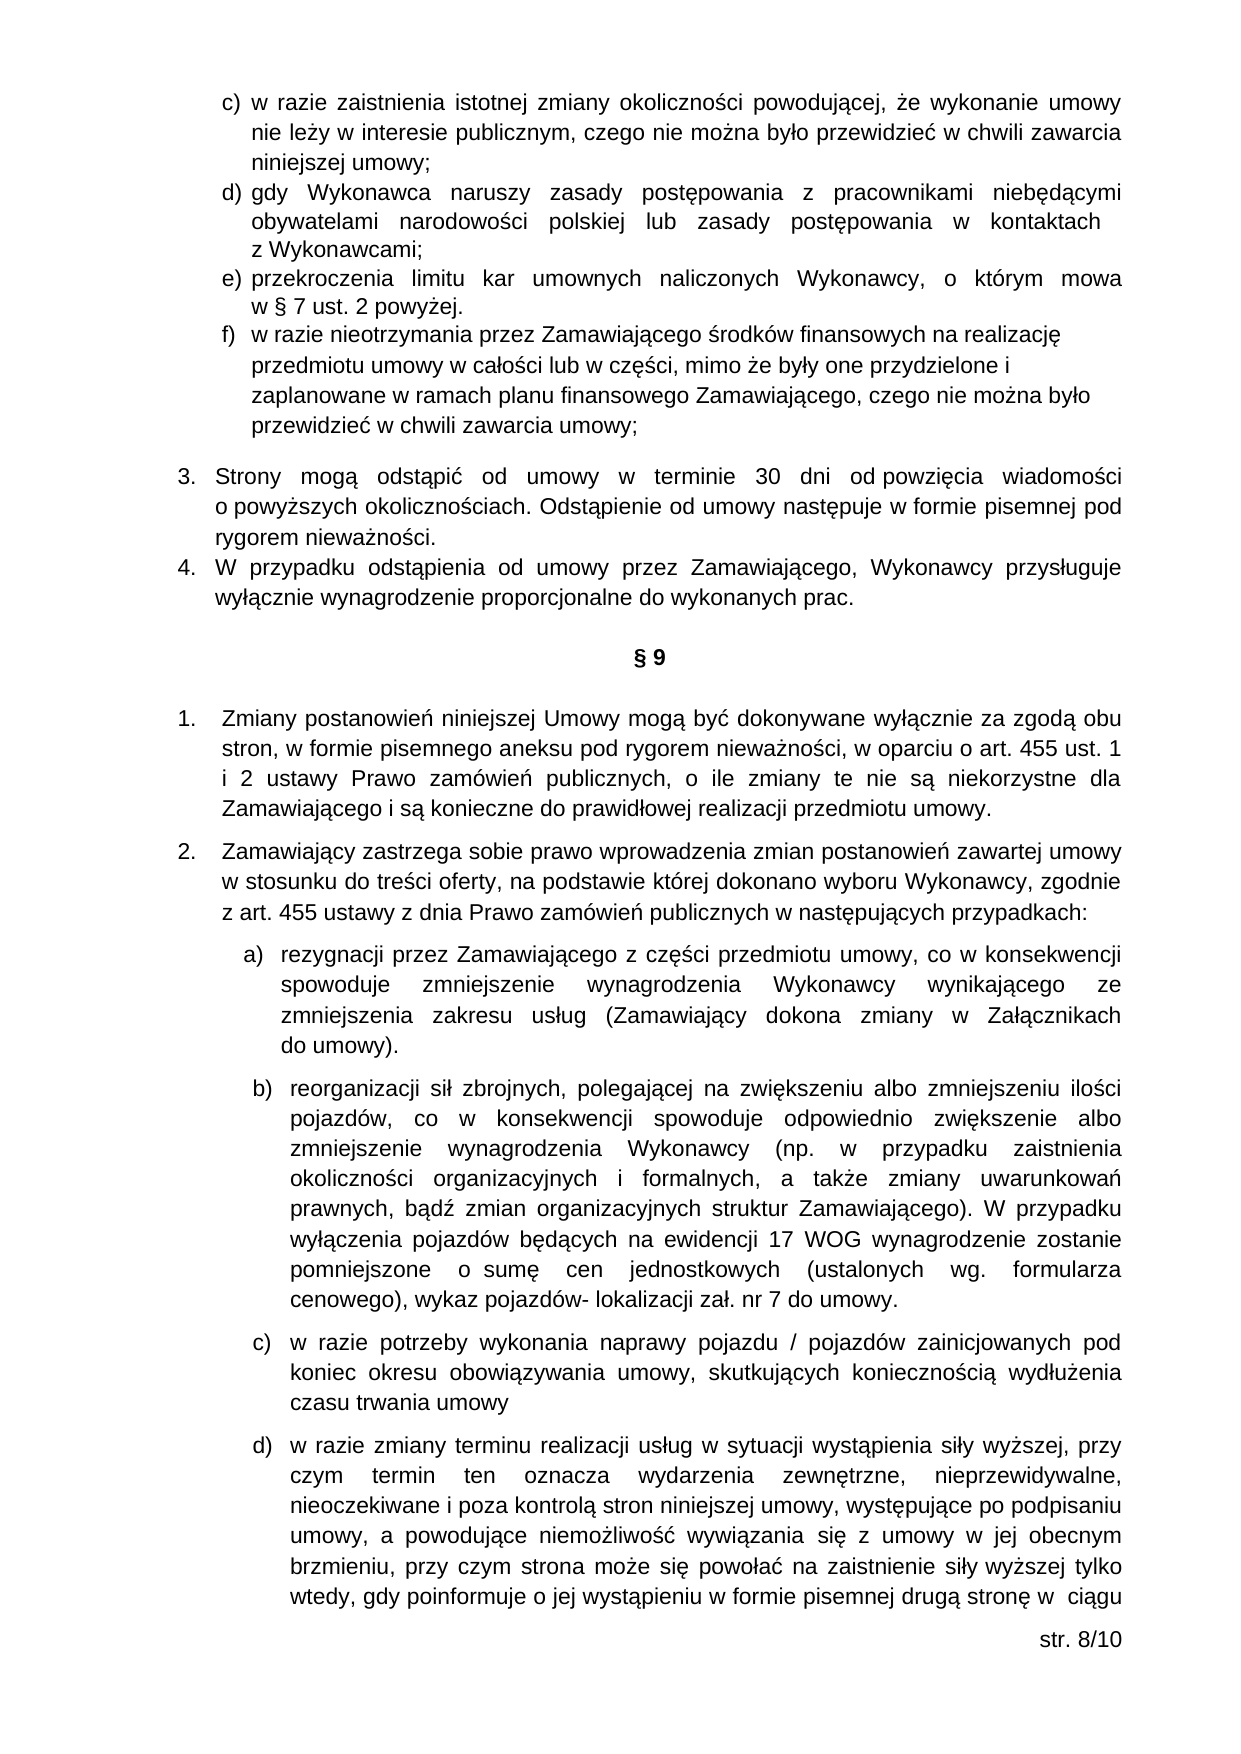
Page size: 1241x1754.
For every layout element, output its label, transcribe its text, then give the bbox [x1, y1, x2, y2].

list w razie nieotrzymania przez Zamawiającego środków finansowych na realizację przedmiotu umowy w całości lub w części, mimo że były one przydzielone i zaplanowane w ramach planu finansowego Zamawiającego, czego nie można było przewidzieć w chwili zawarcia umowy; [222, 321, 1122, 438]
list reorganizacji sił zbrojnych, polegającej na zwiększeniu albo zmniejszeniu ilości pojazdów, co w konsekwencji spowoduje odpowiednio zwiększenie albo zmniejszenie wynagrodzenia Wykonawcy (np. w przypadku zaistnienia okoliczności organizacyjnych i formalnych, a także zmiany uwarunkowań prawnych, bądź zmian organizacyjnych struktur Zamawiającego). W przypadku wyłączenia pojazdów będących na ewidencji 17 WOG wynagrodzenie zostanie pomniejszone o sumę cen jednostkowych (ustalonych wg. formularza cenowego), wykaz pojazdów- lokalizacji zał. nr 7 do umowy. [252, 1074, 1122, 1312]
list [252, 1432, 1122, 1609]
list Zamawiający zastrzega sobie prawo wprowadzenia zmian postanowień zawartej umowy w stosunku do treści oferty, na podstawie której dokonano wyboru Wykonawcy, zgodnie z art. 455 ustawy z dnia Prawo zamówień publicznych w następujących przypadkach: [177, 838, 1122, 925]
list W przypadku odstąpienia od umowy przez Zamawiającego, Wykonawcy przysługuje wyłącznie wynagrodzenie proporcjonalne do wykonanych prac. [177, 554, 1122, 610]
list Zmiany postanowień niniejszej Umowy mogą być dokonywane wyłącznie za zgodą obu stron, w formie pisemnego aneksu pod rygorem nieważności, w oparciu o art. 455 ust. 1 i 2 ustawy Prawo zamówień publicznych, o ile zmiany te nie są niekorzystne dla Zamawiającego i są konieczne do prawidłowej realizacji przedmiotu umowy. [177, 705, 1122, 822]
list przekroczenia limitu kar umownych naliczonych Wykonawcy, o którym mowa w § 7 ust. 2 powyżej. [222, 264, 1122, 319]
list rezygnacji przez Zamawiającego z części przedmiotu umowy, co w konsekwencji spowoduje zmniejszenie wynagrodzenia Wykonawcy wynikającego ze zmniejszenia zakresu usług (Zamawiający dokona zmiany w Załącznikach do umowy). [243, 941, 1122, 1058]
list gdy Wykonawca naruszy zasady postępowania z pracownikami niebędącymi obywatelami narodowości polskiej lub zasady postępowania w kontaktach z Wykonawcami; [222, 179, 1122, 262]
text § 9 [177, 644, 1122, 671]
list w razie zaistnienia istotnej zmiany okoliczności powodującej, że wykonanie umowy nie leży w interesie publicznym, czego nie można było przewidzieć w chwili zawarcia niniejszej umowy; [222, 89, 1122, 175]
list Strony mogą odstąpić od umowy w terminie 30 dni od powzięcia wiadomości o powyższych okolicznościach. Odstąpienie od umowy następuje w formie pisemnej pod rygorem nieważności. [177, 463, 1122, 550]
list w razie potrzeby wykonania naprawy pojazdu / pojazdów zainicjowanych pod koniec okresu obowiązywania umowy, skutkujących koniecznością wydłużenia czasu trwania umowy [252, 1329, 1122, 1416]
